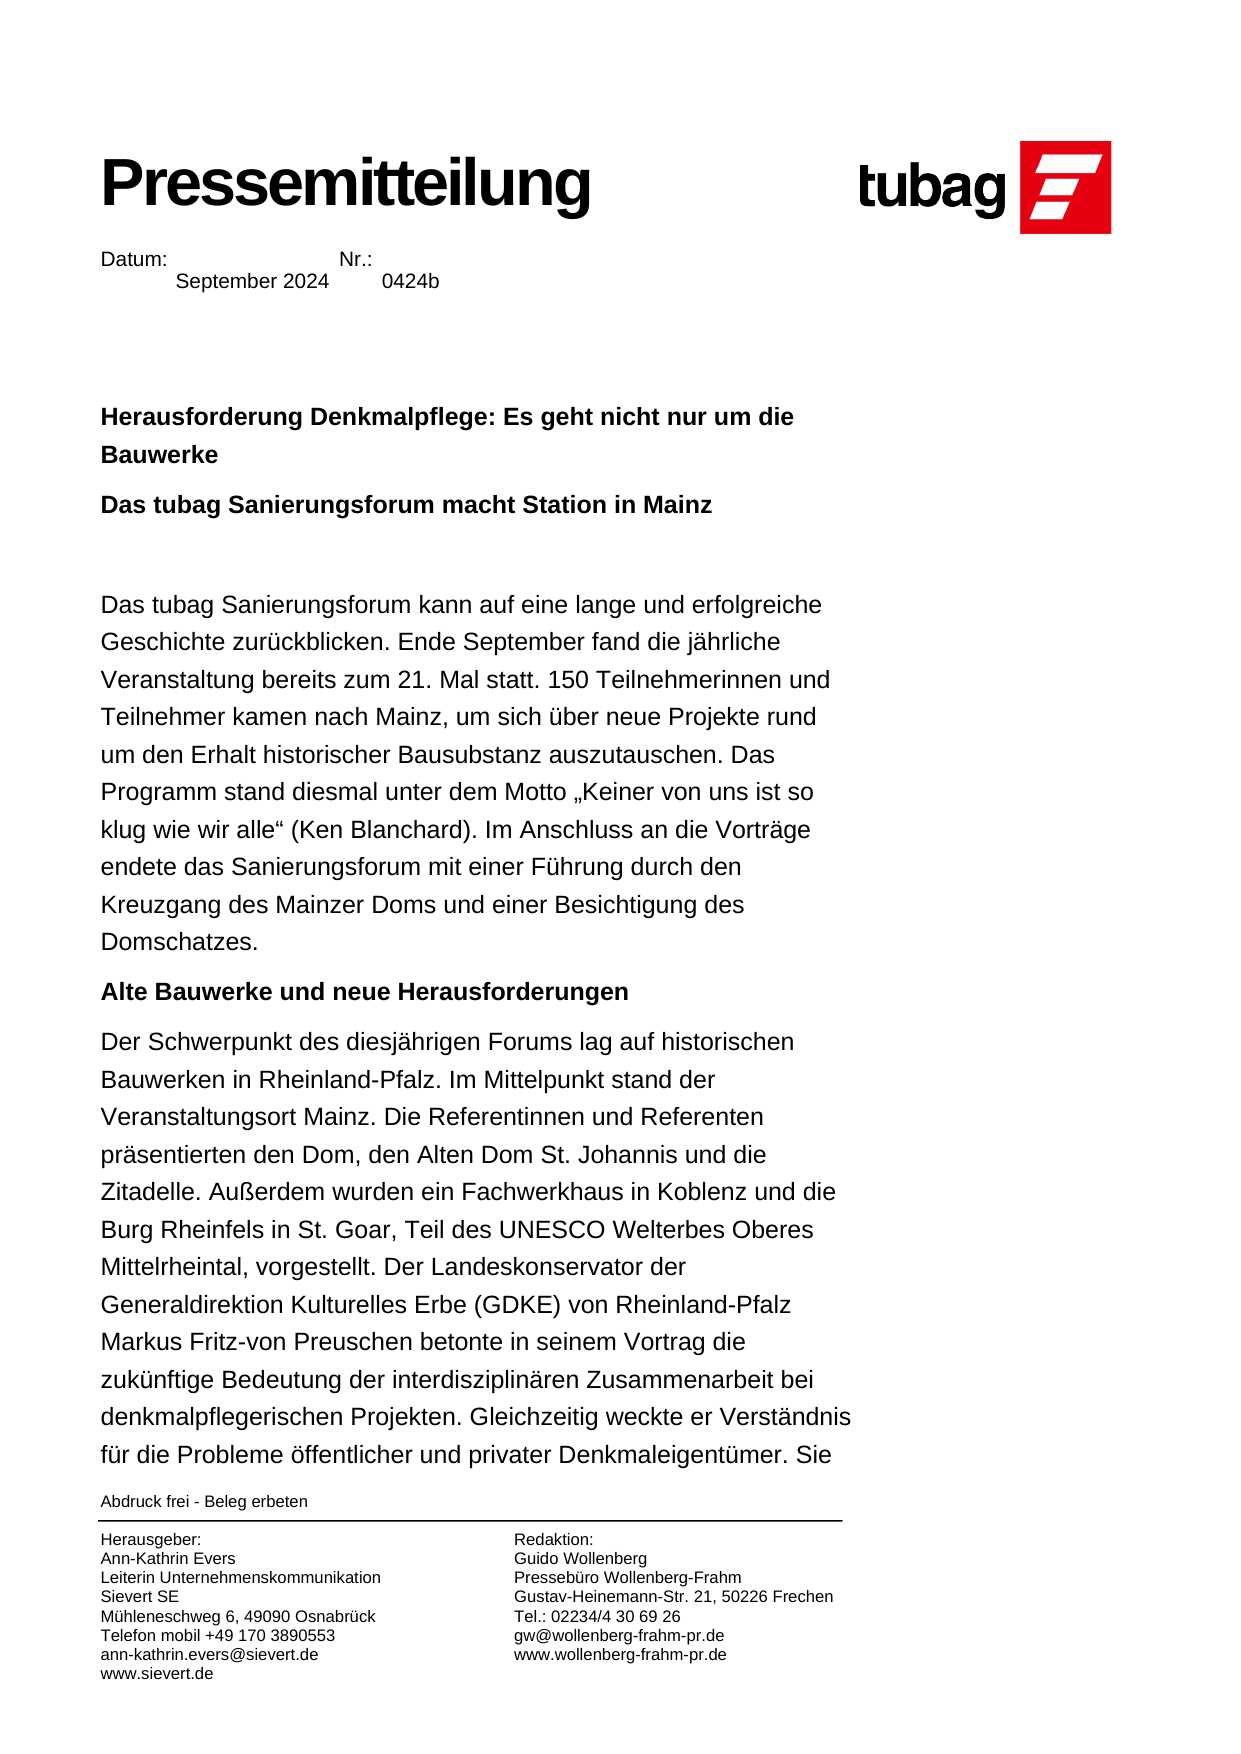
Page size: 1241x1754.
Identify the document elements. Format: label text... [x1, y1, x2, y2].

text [100, 1021, 856, 1471]
text Alte Bauwerke und neue Herausforderungen [100, 971, 856, 1008]
picture [860, 141, 1112, 234]
text Das tubag Sanierungsforum kann auf eine lange und erfolgreiche Geschichte zurückblicken. Ende September fand die jährliche Veranstaltung bereits zum 21. Mal statt. 150 Teilnehmerinnen und Teilnehmer kamen nach Mainz, um sich über neue Projekte rund um den Erhalt historischer Bausubstanz auszutauschen. Das Programm stand diesmal unter dem Motto „Keiner von uns ist so klug wie wir alle“ (Ken Blanchard). Im Anschluss an die Vorträge endete das Sanierungsforum mit einer Führung durch den Kreuzgang des Mainzer Doms und einer Besichtigung des Domschatzes. [100, 583, 856, 958]
text September 2024 0424b [100, 258, 856, 296]
text Das tubag Sanierungsforum macht Station in Mainz [100, 483, 856, 521]
text Herausforderung Denkmalpflege: Es geht nicht nur um die Bauwerke [100, 396, 856, 471]
